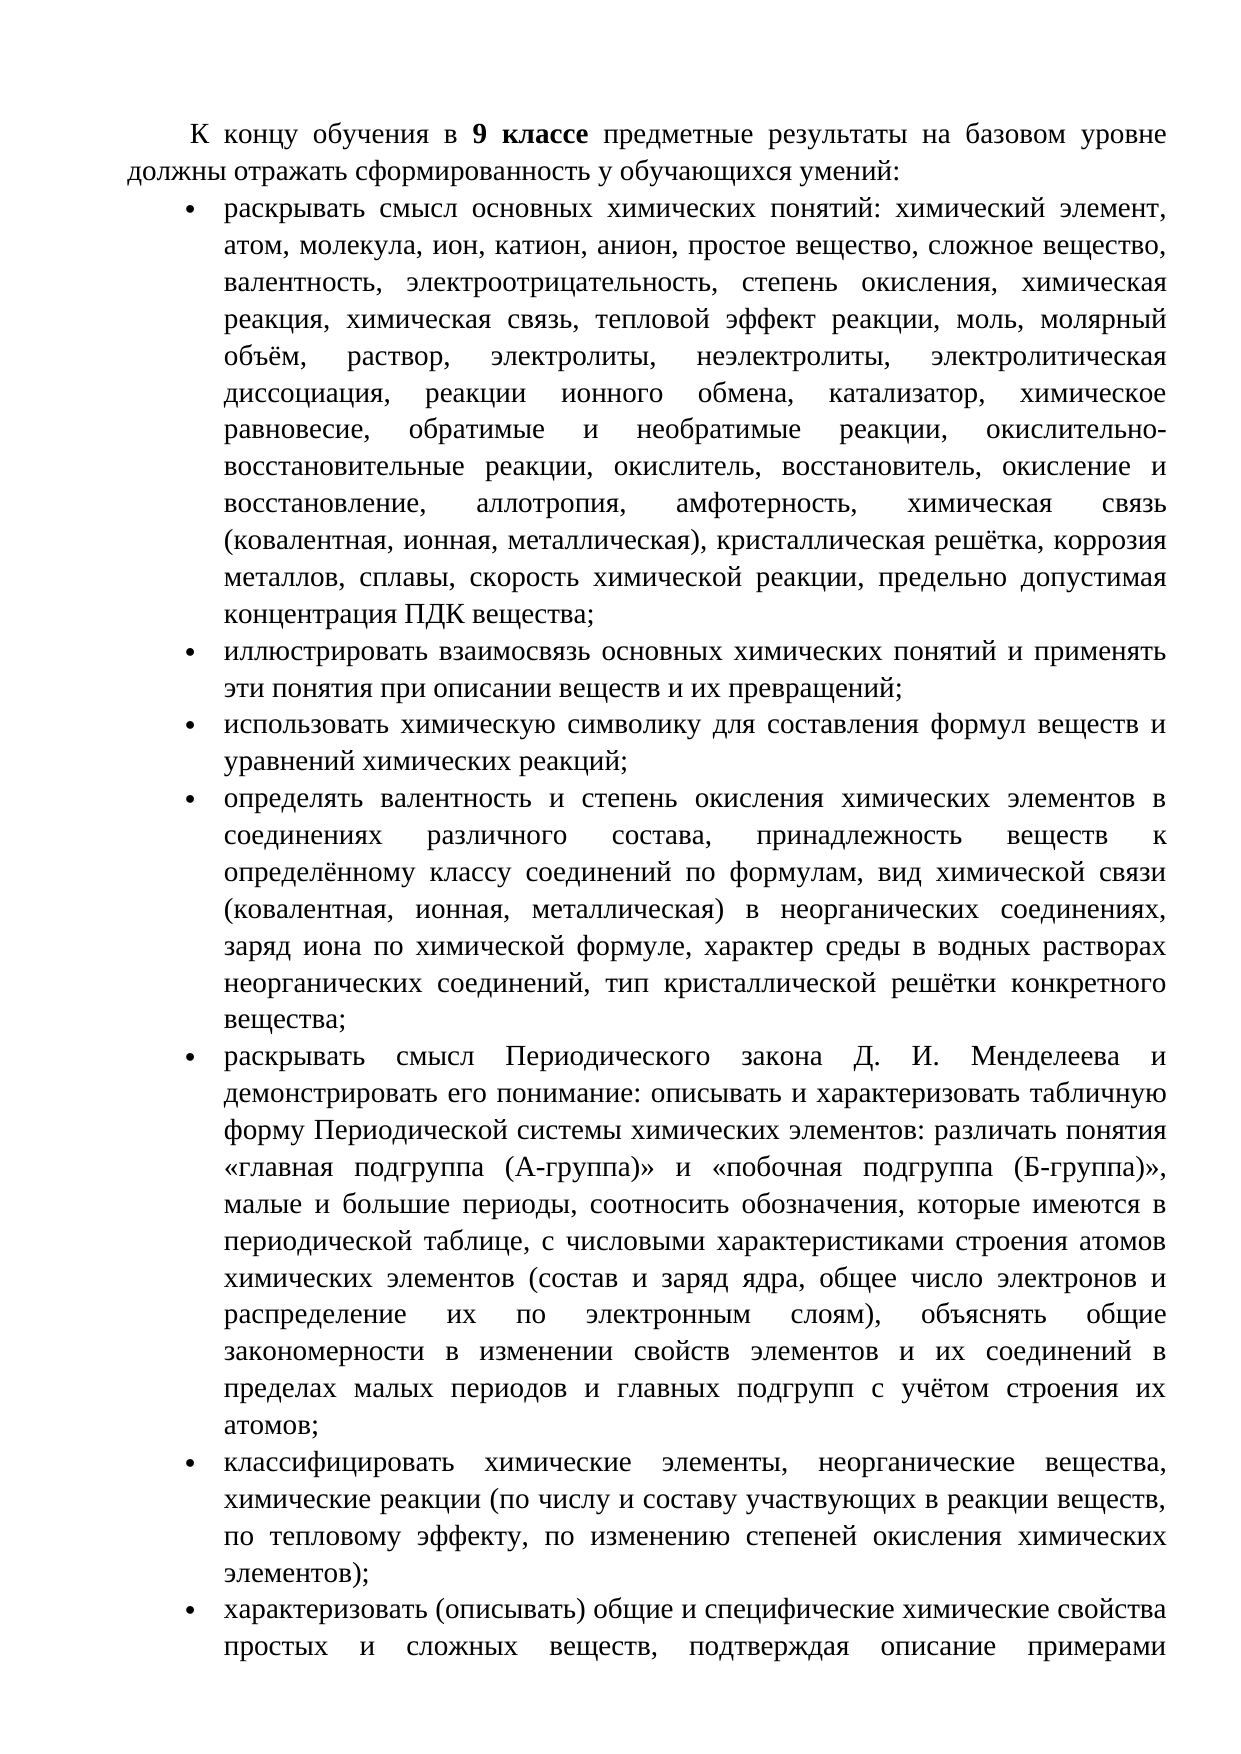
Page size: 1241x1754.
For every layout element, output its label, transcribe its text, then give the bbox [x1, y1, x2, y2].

list использовать химическую символику для составления формул веществ и уравнений химических реакций; [186, 707, 1167, 777]
text К концу обучения в 9 классе предметные результаты на базовом уровне должны отражать сформированность у обучающихся умений: [127, 117, 1167, 187]
list раскрывать смысл Периодического закона Д. И. Менделеева и демонстрировать его понимание: описывать и характеризовать табличную форму Периодической системы химических элементов: различать понятия «главная подгруппа (А-группа)» и «побочная подгруппа (Б-группа)», малые и большие периоды, соотносить обозначения, которые имеются в периодической таблице, с числовыми характеристиками строения атомов химических элементов (состав и заряд ядра, общее число электронов и распределение их по электронным слоям), объяснять общие закономерности в изменении свойств элементов и их соединений в пределах малых периодов и главных подгрупп с учётом строения их атомов; [186, 1038, 1167, 1441]
list раскрывать смысл основных химических понятий: химический элемент, атом, молекула, ион, катион, анион, простое вещество, сложное вещество, валентность, электроотрицательность, степень окисления, химическая реакция, химическая связь, тепловой эффект реакции, моль, молярный объём, раствор, электролиты, неэлектролиты, электролитическая диссоциация, реакции ионного обмена, катализатор, химическое равновесие, обратимые и необратимые реакции, окислительно-восстановительные реакции, окислитель, восстановитель, окисление и восстановление, аллотропия, амфотерность, химическая связь (ковалентная, ионная, металлическая), кристаллическая решётка, коррозия металлов, сплавы, скорость химической реакции, предельно допустимая концентрация ПДК вещества; [186, 190, 1167, 629]
list классифицировать химические элементы, неорганические вещества, химические реакции (по числу и составу участвующих в реакции веществ, по тепловому эффекту, по изменению степеней окисления химических элементов); [186, 1444, 1167, 1588]
list иллюстрировать взаимосвязь основных химических понятий и применять эти понятия при описании веществ и их превращений; [186, 633, 1167, 703]
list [186, 1592, 1167, 1662]
list определять валентность и степень окисления химических элементов в соединениях различного состава, принадлежность веществ к определённому классу соединений по формулам, вид химической связи (ковалентная, ионная, металлическая) в неорганических соединениях, заряд иона по химической формуле, характер среды в водных растворах неорганических соединений, тип кристаллической решётки конкретного вещества; [186, 780, 1167, 1035]
